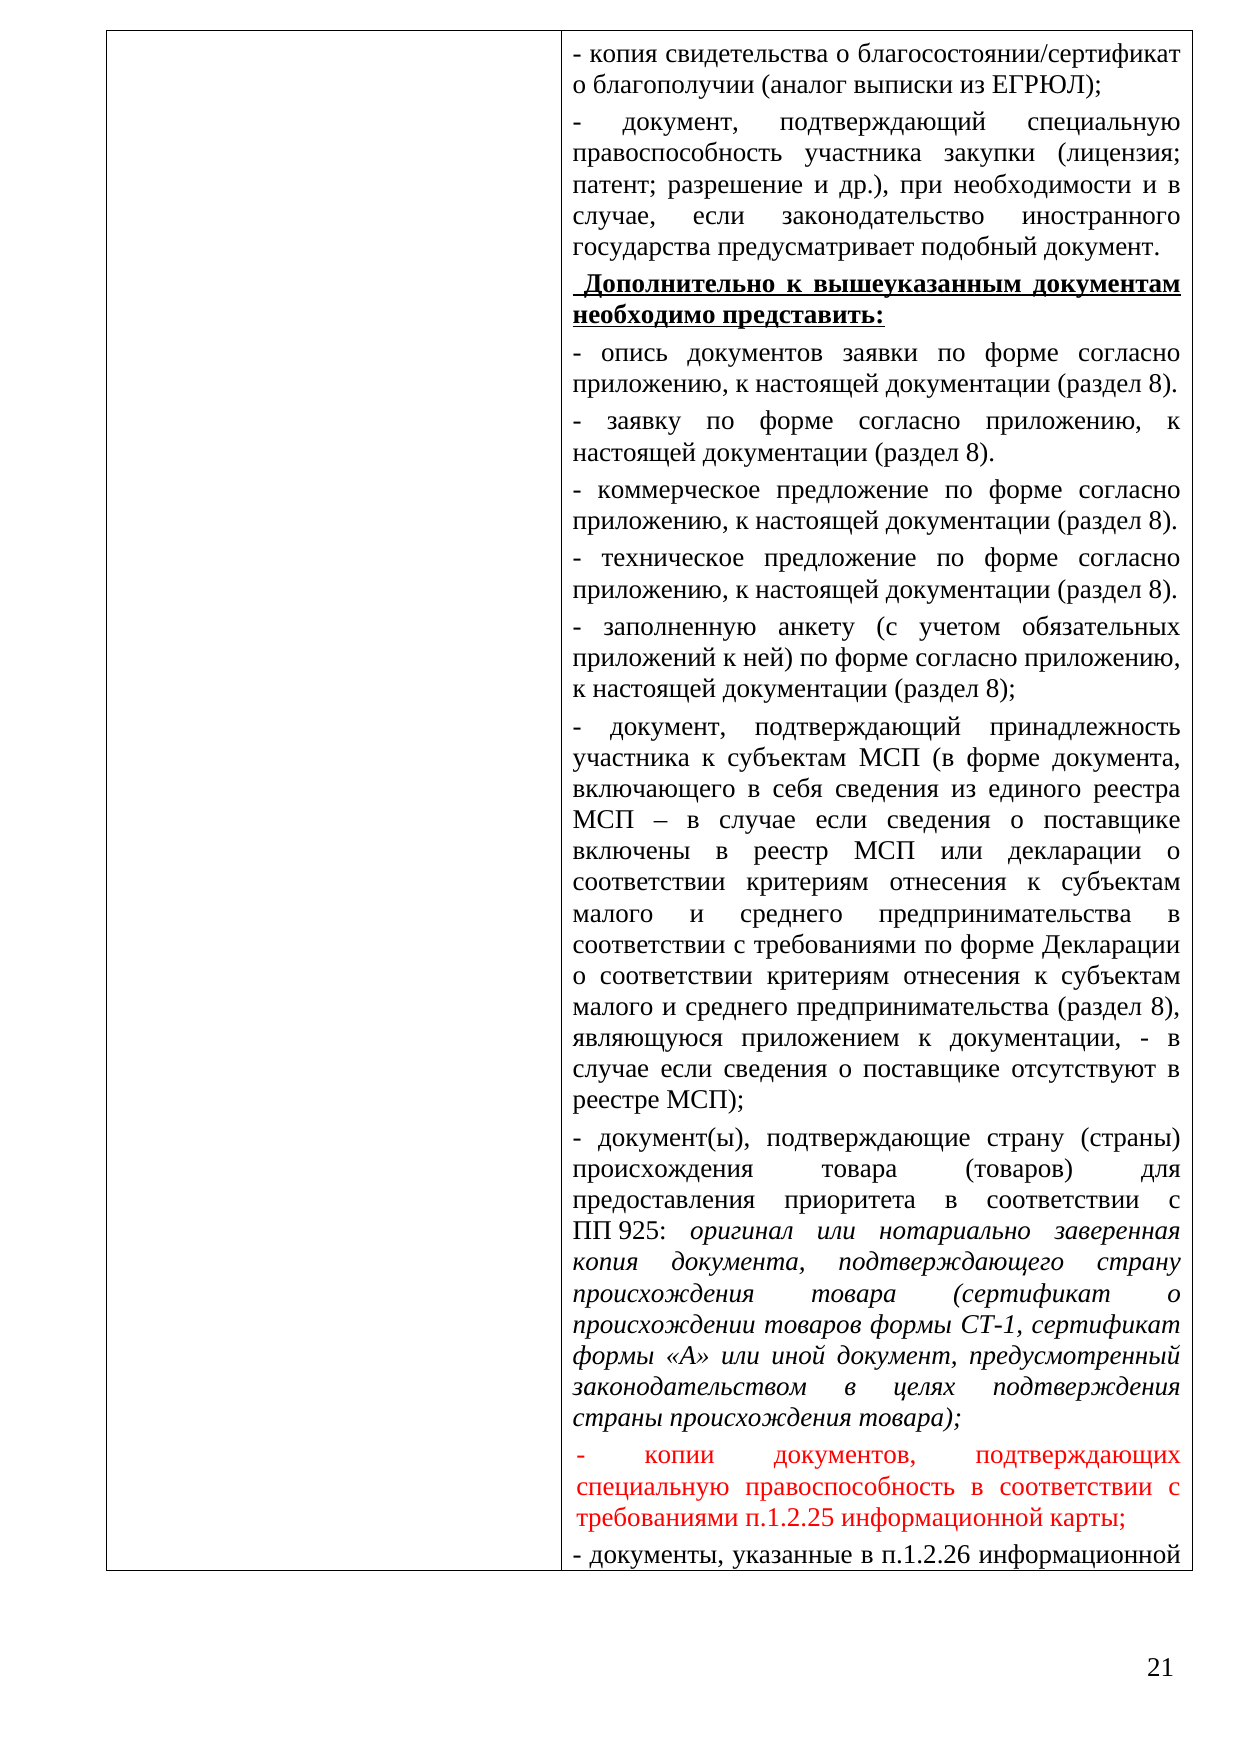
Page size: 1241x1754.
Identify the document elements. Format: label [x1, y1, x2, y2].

table_cell [562, 31, 1192, 1569]
table_cell [107, 31, 561, 1569]
